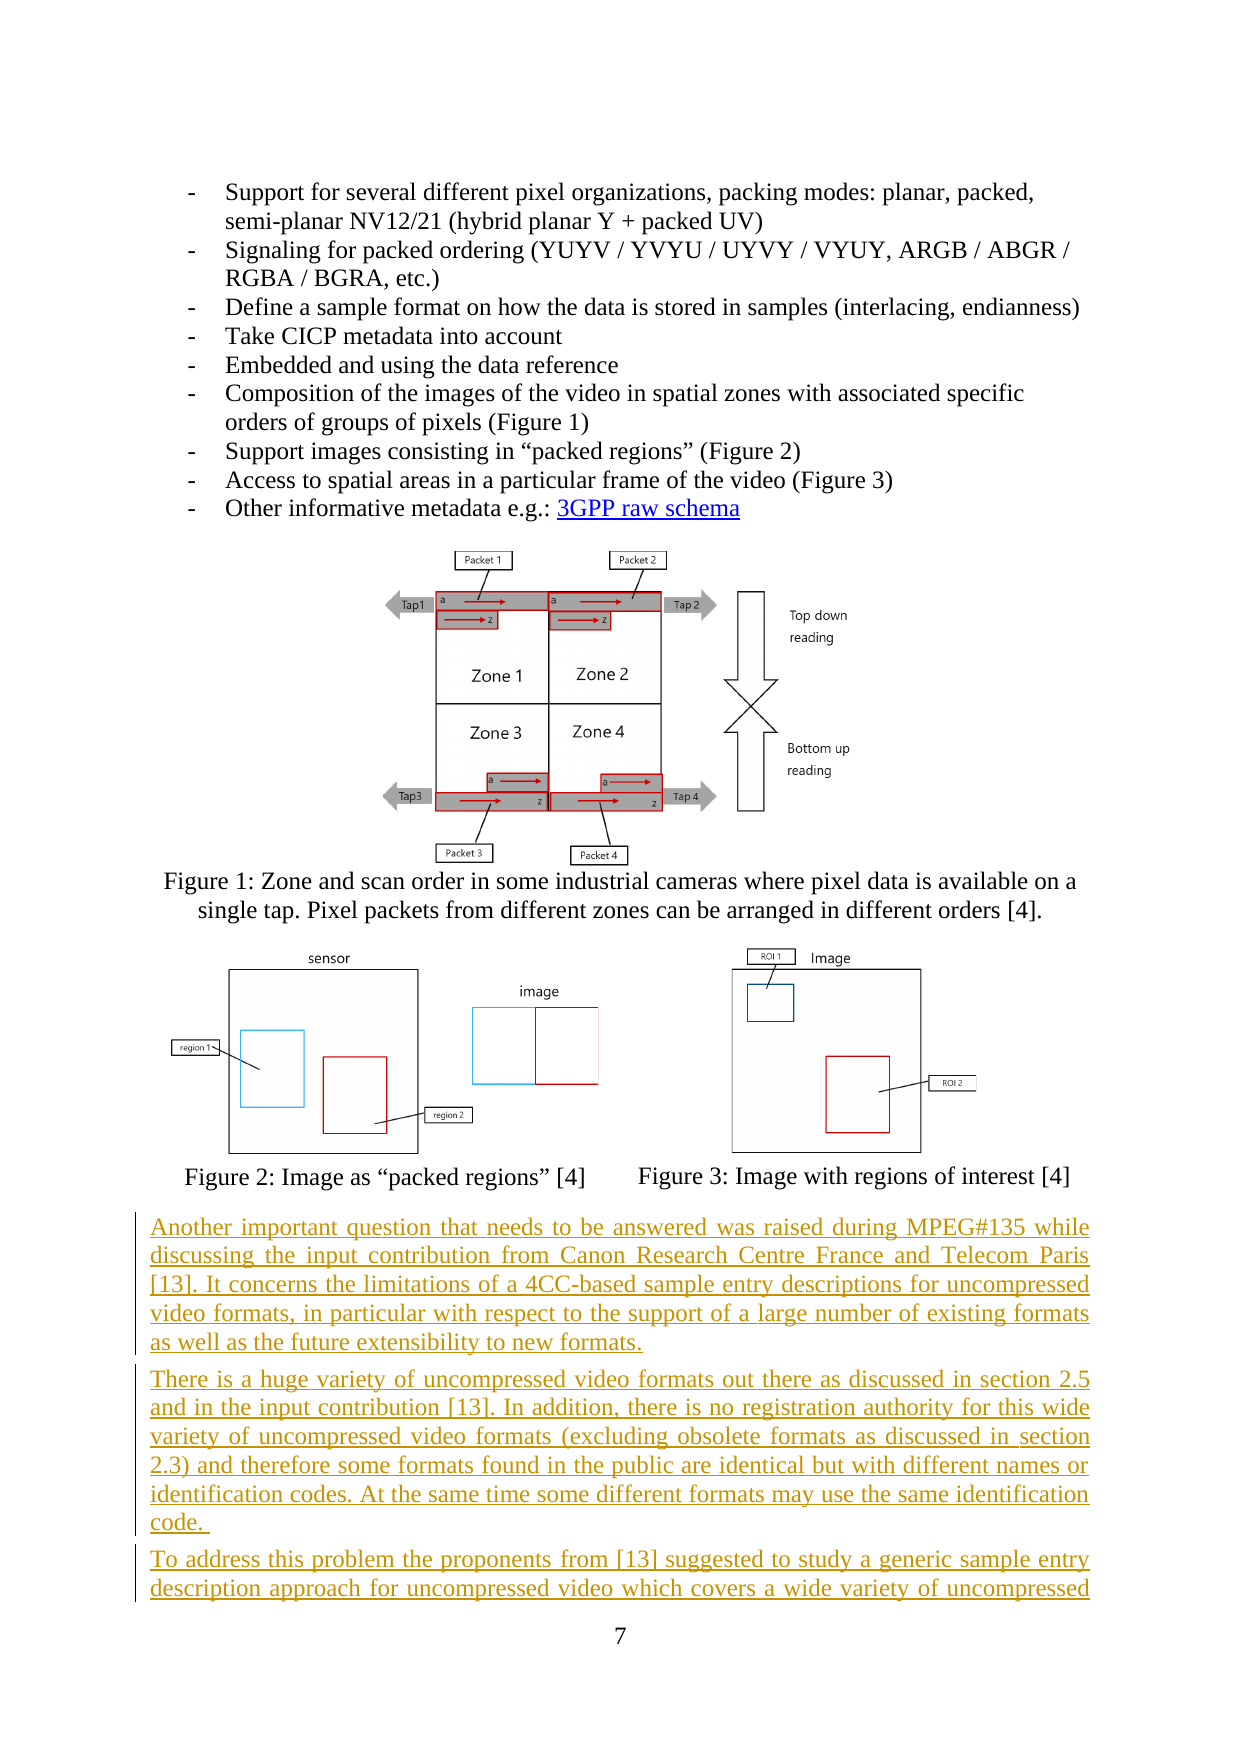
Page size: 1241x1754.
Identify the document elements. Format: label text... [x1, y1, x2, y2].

list Signaling for packed ordering (YUYV / YVYU / UYVY / VYUY, ARGB / ABGR / RGBA / BGRA, etc.) [187, 235, 1090, 292]
list Support images consisting in “packed regions” (Figure 2) [187, 436, 1090, 465]
list Embedded and using the data reference [187, 350, 1090, 378]
list Take CICP metadata into account [187, 321, 1090, 350]
list Access to spatial areas in a particular frame of the video (Figure 3) [187, 465, 1090, 493]
table_header Figure 2: Image as “packed regions” [4] [150, 945, 619, 1212]
picture [171, 944, 599, 1154]
list Other informative metadata e.g.: 3GPP raw schema [187, 493, 1090, 522]
text Figure 1: Zone and scan order in some industrial cameras where pixel data is available on a single tap. Pixel packets from different zones can be arranged in different orders [4]. [150, 866, 1090, 924]
picture [731, 944, 977, 1153]
table_header Figure 3: Image with regions of interest [4] [619, 945, 1088, 1212]
list Support for several different pixel organizations, packing modes: planar, packed, semi-planar NV12/21 (hybrid planar Y + packed UV) [187, 177, 1090, 235]
picture [382, 551, 858, 867]
list Composition of the images of the video in spatial zones with associated specific orders of groups of pixels (Figure 1) [187, 378, 1090, 436]
list Define a sample format on how the data is stored in samples (interlacing, endianness) [187, 292, 1090, 321]
